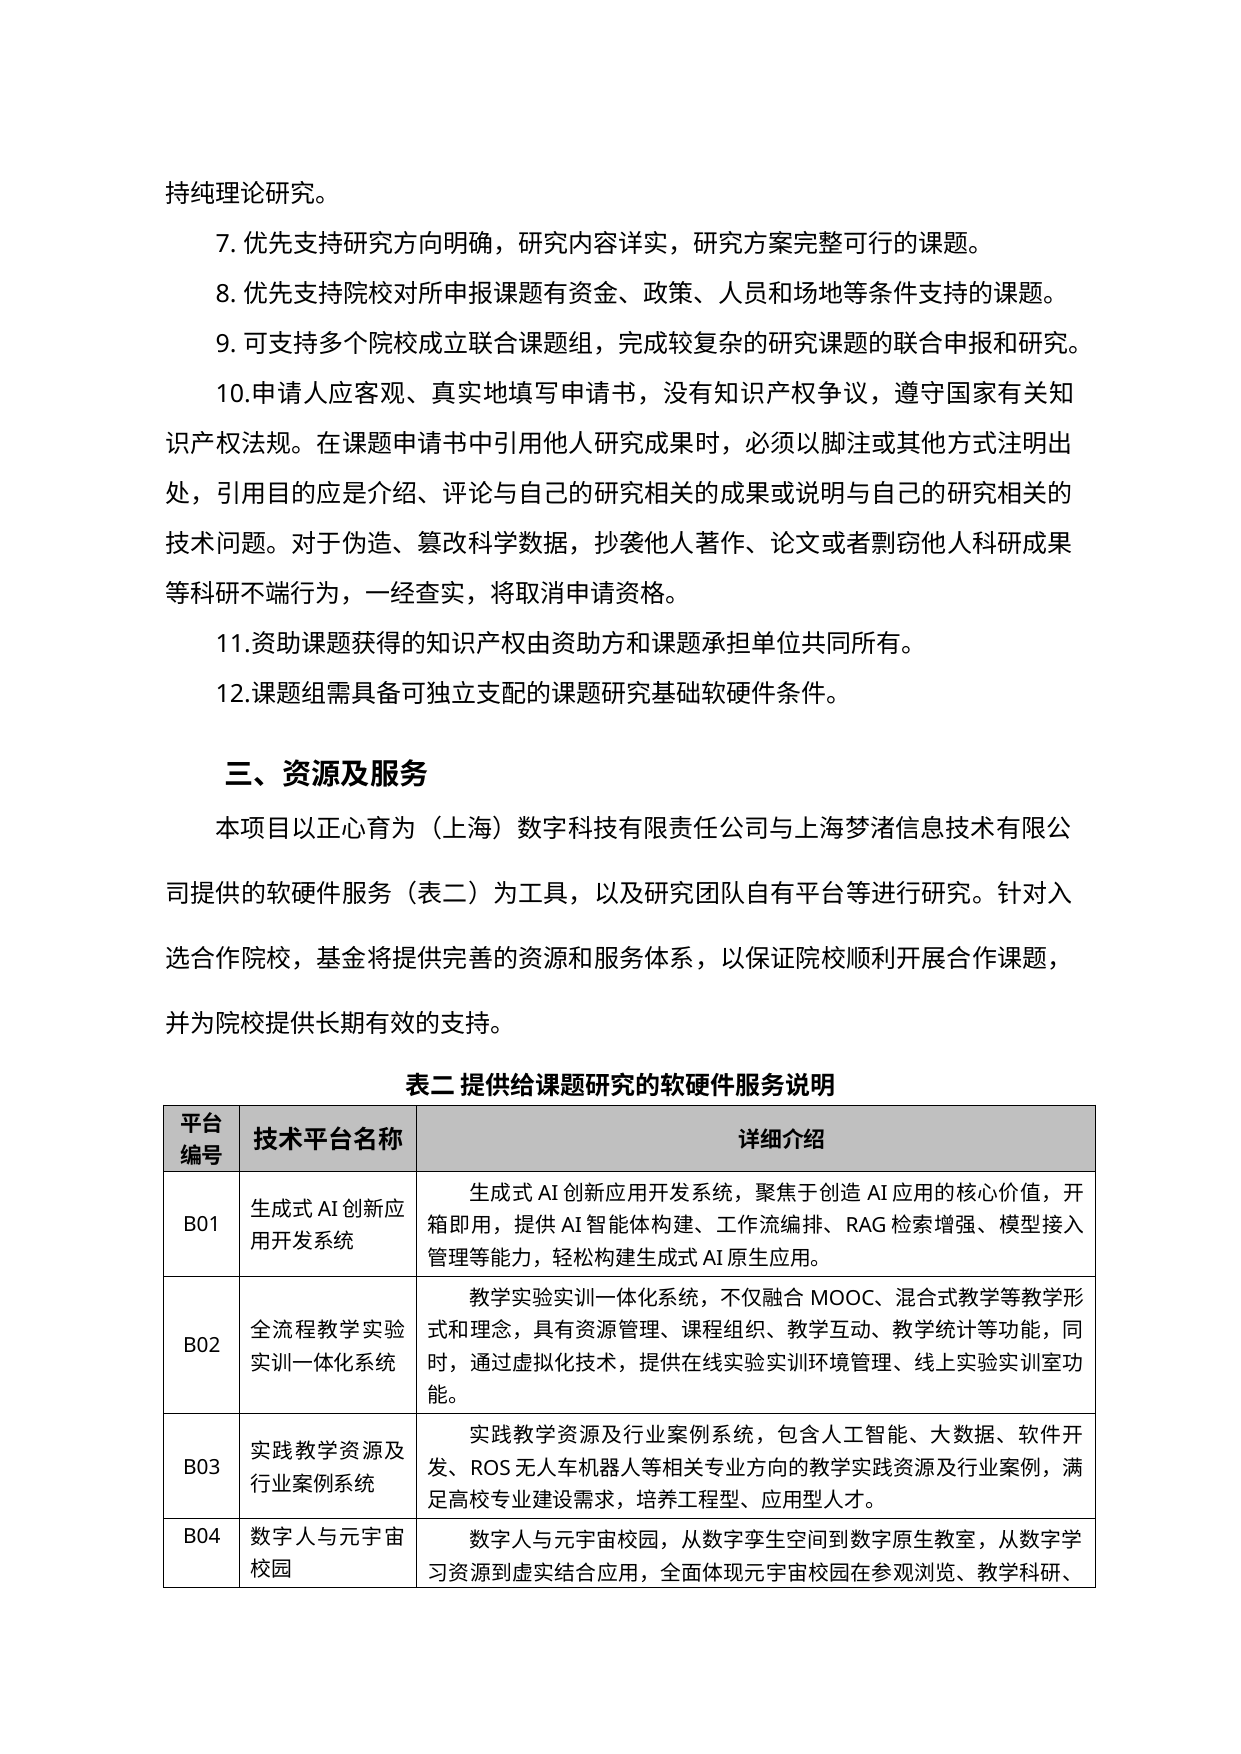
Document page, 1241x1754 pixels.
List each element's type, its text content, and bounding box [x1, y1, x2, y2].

table_cell 教学实验实训一体化系统，不仅融合MOOC、混合式教学等教学形式和理念，具有资源管理、课程组织、教学互动、教学统计等功能，同时，通过虚拟化技术，提供在线实验实训环境管理、线上实验实训室功能。 [417, 1277, 1095, 1413]
text 11.资助课题获得的知识产权由资助方和课题承担单位共同所有。 [165, 612, 1075, 662]
table_cell B04 [164, 1519, 239, 1587]
text 10.申请人应客观、真实地填写申请书，没有知识产权争议，遵守国家有关知识产权法规。在课题申请书中引用他人研究成果时，必须以脚注或其他方式注明出处，引用目的应是介绍、评论与自己的研究相关的成果或说明与自己的研究相关的技术问题。对于伪造、篡改科学数据，抄袭他人著作、论文或者剽窃他人科研成果等科研不端行为，一经查实，将取消申请资格。 [165, 362, 1075, 612]
text 表二 提供给课题研究的软硬件服务说明 [165, 1054, 1075, 1104]
text 8. 优先支持院校对所申报课题有资金、政策、人员和场地等条件支持的课题。 [165, 262, 1075, 312]
text 9. 可支持多个院校成立联合课题组，完成较复杂的研究课题的联合申报和研究。 [165, 312, 1075, 362]
text 本项目以正心育为（上海）数字科技有限责任公司与上海梦渚信息技术有限公司提供的软硬件服务（表二）为工具，以及研究团队自有平台等进行研究。针对入选合作院校，基金将提供完善的资源和服务体系，以保证院校顺利开展合作课题，并为院校提供长期有效的支持。 [165, 794, 1075, 1054]
table_cell 实践教学资源及行业案例系统，包含人工智能、大数据、软件开发、ROS无人车机器人等相关专业方向的教学实践资源及行业案例，满足高校专业建设需求，培养工程型、应用型人才。 [417, 1414, 1095, 1518]
table_header 详细介绍 [417, 1106, 1095, 1171]
table_cell 全流程教学实验实训一体化系统 [240, 1277, 416, 1413]
table_cell B02 [164, 1277, 239, 1413]
table_cell 实践教学资源及行业案例系统 [240, 1414, 416, 1518]
table_cell 生成式AI创新应用开发系统 [240, 1172, 416, 1276]
text 7. 优先支持研究方向明确，研究内容详实，研究方案完整可行的课题。 [165, 212, 1075, 262]
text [165, 162, 1075, 212]
text 12.课题组需具备可独立支配的课题研究基础软硬件条件。 [165, 662, 1075, 712]
table_cell B03 [164, 1414, 239, 1518]
table_cell B01 [164, 1172, 239, 1276]
subtitle 三、资源及服务 [165, 744, 1075, 794]
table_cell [417, 1519, 1095, 1587]
table_header 技术平台名称 [240, 1106, 416, 1171]
table_header 平台编号 [164, 1106, 239, 1171]
table_cell 数字人与元宇宙校园 [240, 1519, 416, 1587]
table_cell 生成式AI创新应用开发系统，聚焦于创造AI应用的核心价值，开箱即用，提供AI智能体构建、工作流编排、RAG检索增强、模型接入管理等能力，轻松构建生成式AI原生应用。 [417, 1172, 1095, 1276]
